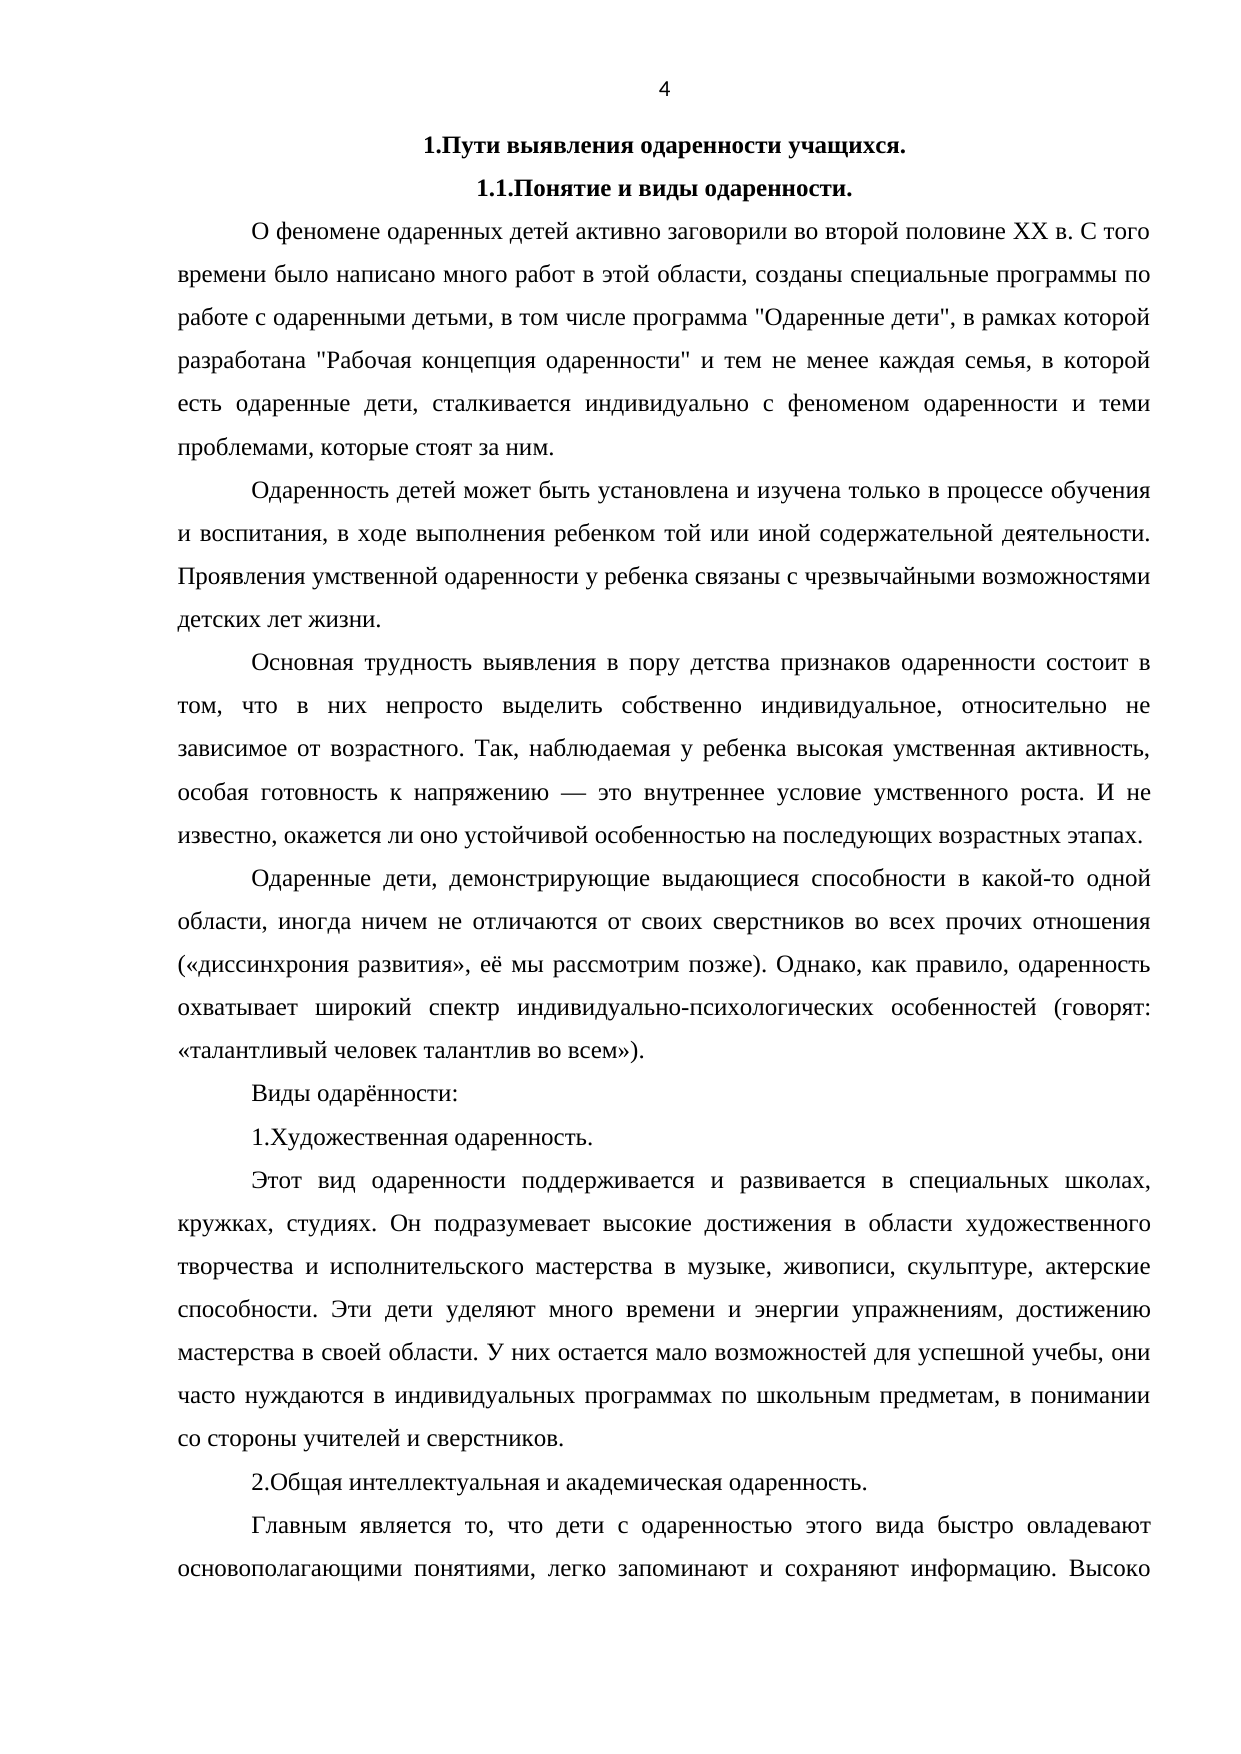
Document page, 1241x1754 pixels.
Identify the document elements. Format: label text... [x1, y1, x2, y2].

text 2.Общая интеллектуальная и академическая одаренность. [177, 1467, 1152, 1495]
text Основная трудность выявления в пору детства признаков одаренности состоит в том, что в них непросто выделить собственно индивидуальное, относительно не зависимое от возрастного. Так, наблюдаемая у ребенка высокая умственная активность, особая готовность к напряжению — это внутреннее условие умственного роста. И не известно, окажется ли оно устойчивой особенностью на последующих возрастных этапах. [177, 647, 1152, 848]
text 1.Художественная одаренность. [177, 1122, 1152, 1150]
text Одаренные дети, демонстрирующие выдающиеся способности в какой-то одной области, иногда ничем не отличаются от своих сверстников во всех прочих отношения («диссинхрония развития», её мы рассмотрим позже). Однако, как правило, одаренность охватывает широкий спектр индивидуально-психологических особенностей (говорят: «талантливый человек талантлив во всем»). [177, 863, 1152, 1064]
text Виды одарённости: [177, 1078, 1152, 1107]
text 1.Пути выявления одаренности учащихся. [177, 130, 1152, 158]
text О феномене одаренных детей активно заговорили во второй половине XX в. С того времени было написано много работ в этой области, созданы специальные программы по работе с одаренными детьми, в том числе программа "Одаренные дети", в рамках которой разработана "Рабочая концепция одаренности" и тем не менее каждая семья, в которой есть одаренные дети, сталкивается индивидуально с феноменом одаренности и теми проблемами, которые стоят за ним. [177, 216, 1152, 460]
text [177, 1510, 1152, 1582]
text 1.1.Понятие и виды одаренности. [177, 173, 1152, 202]
text Этот вид одаренности поддерживается и развивается в специальных школах, кружках, студиях. Он подразумевает высокие достижения в области художественного творчества и исполнительского мастерства в музыке, живописи, скульптуре, актерские способности. Эти дети уделяют много времени и энергии упражнениям, достижению мастерства в своей области. У них остается мало возможностей для успешной учебы, они часто нуждаются в индивидуальных программах по школьным предметам, в понимании со стороны учителей и сверстников. [177, 1165, 1152, 1452]
text Одаренность детей может быть установлена и изучена только в процессе обучения и воспитания, в ходе выполнения ребенком той или иной содержательной деятельности. Проявления умственной одаренности у ребенка связаны с чрезвычайными возможностями детских лет жизни. [177, 475, 1152, 633]
